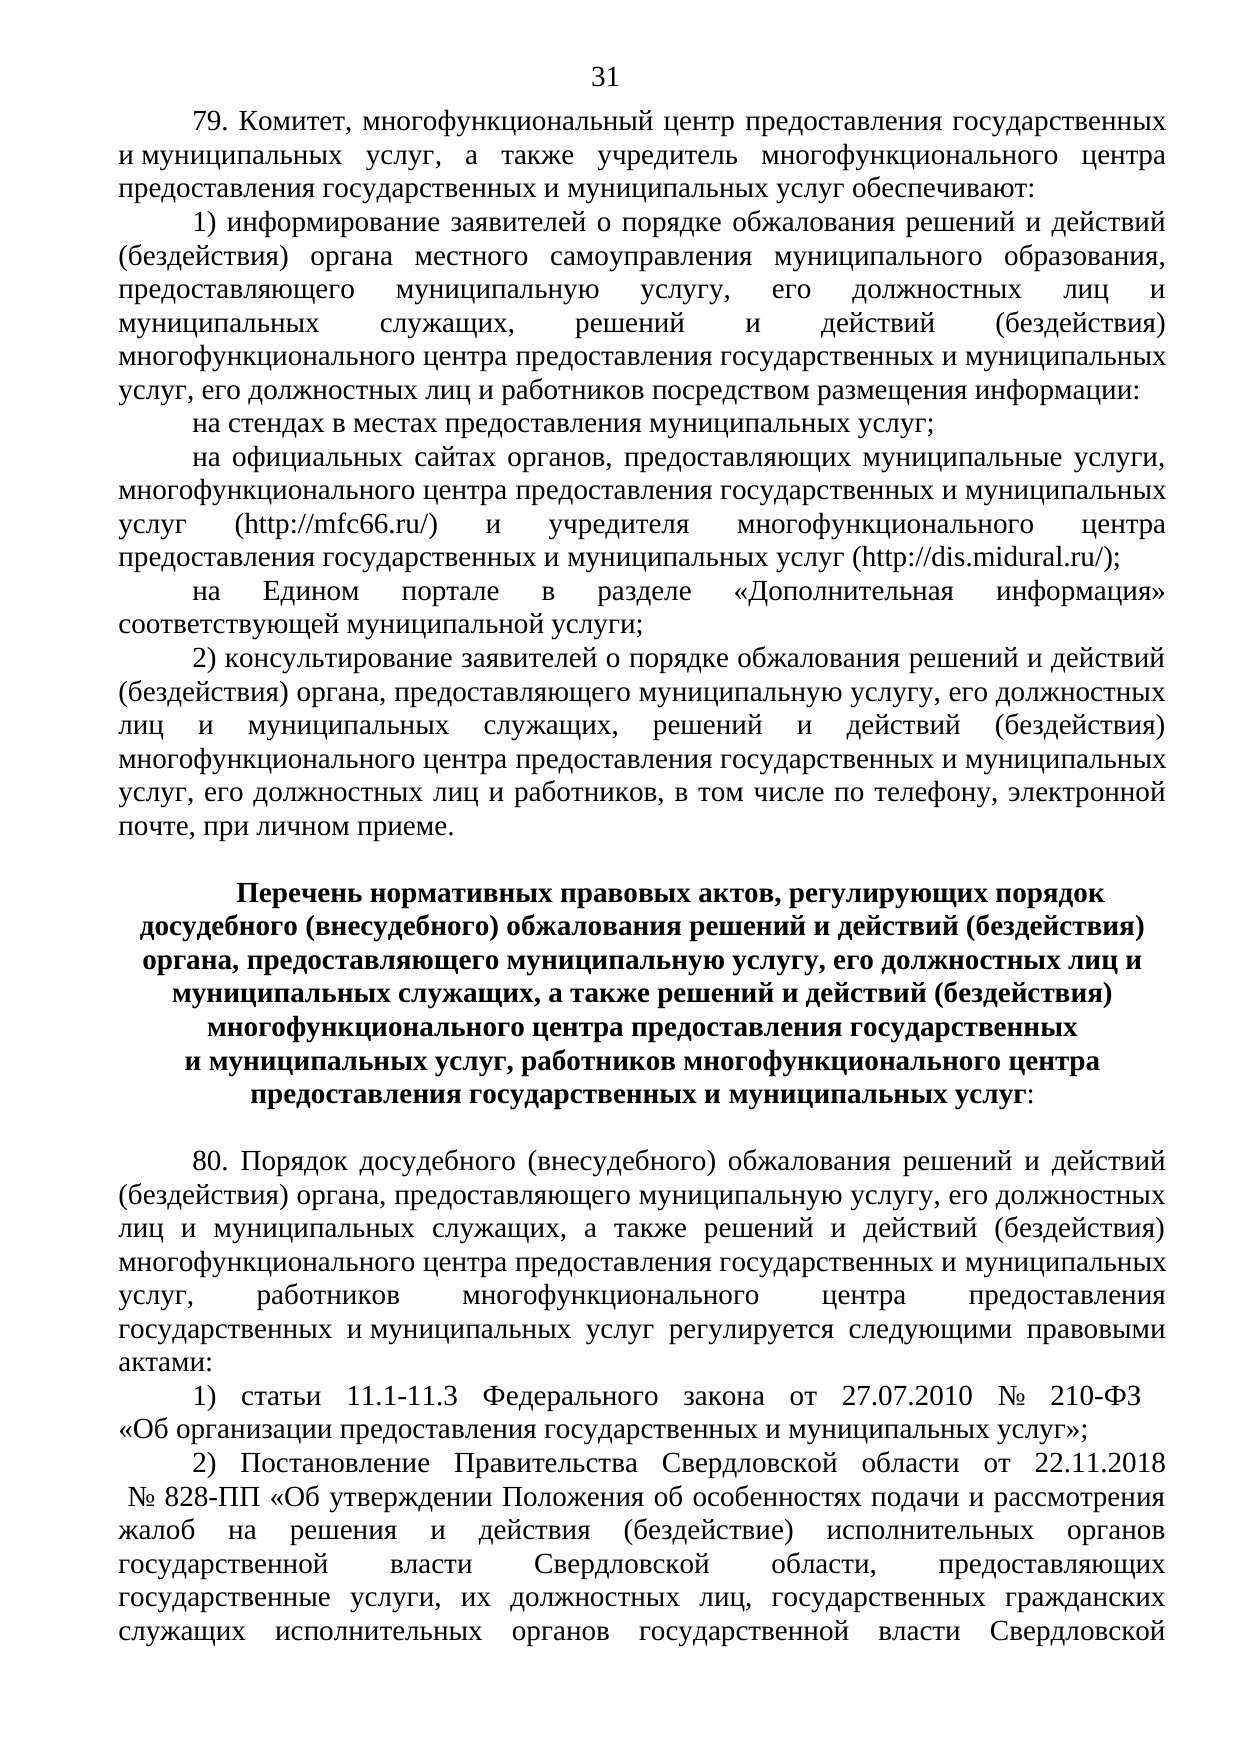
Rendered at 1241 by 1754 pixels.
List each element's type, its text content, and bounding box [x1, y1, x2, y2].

text Перечень нормативных правовых актов, регулирующих порядок досудебного (внесудебного) обжалования решений и действий (бездействия) органа, предоставляющего муниципальную услугу, его должностных лиц и муниципальных служащих, а также решений и действий (бездействия) многофункционального центра предоставления государственных и муниципальных услуг, работников многофункционального центра предоставления государственных и муниципальных услуг: [118, 875, 1167, 1110]
text 80. Порядок досудебного (внесудебного) обжалования решений и действий (бездействия) органа, предоставляющего муниципальную услугу, его должностных лиц и муниципальных служащих, а также решений и действий (бездействия) многофункционального центра предоставления государственных и муниципальных услуг, работников многофункционального центра предоставления государственных и муниципальных услуг регулируется следующими правовыми актами: [118, 1143, 1167, 1378]
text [118, 1445, 1167, 1646]
text 79. Комитет, многофункциональный центр предоставления государственных и муниципальных услуг, а также учредитель многофункционального центра предоставления государственных и муниципальных услуг обеспечивают: [118, 103, 1167, 204]
text 1) статьи 11.1-11.3 Федерального закона от 27.07.2010 № 210-ФЗ «Об организации предоставления государственных и муниципальных услуг»; [118, 1378, 1167, 1445]
text 1) информирование заявителей о порядке обжалования решений и действий (бездействия) органа местного самоуправления муниципального образования, предоставляющего муниципальную услугу, его должностных лиц и муниципальных служащих, решений и действий (бездействия) многофункционального центра предоставления государственных и муниципальных услуг, его должностных лиц и работников посредством размещения информации: [118, 204, 1167, 405]
text на Едином портале в разделе «Дополнительная информация» соответствующей муниципальной услуги; [118, 573, 1167, 640]
text на стендах в местах предоставления муниципальных услуг; [118, 405, 1167, 439]
text 2) консультирование заявителей о порядке обжалования решений и действий (бездействия) органа, предоставляющего муниципальную услугу, его должностных лиц и муниципальных служащих, решений и действий (бездействия) многофункционального центра предоставления государственных и муниципальных услуг, его должностных лиц и работников, в том числе по телефону, электронной почте, при личном приеме. [118, 640, 1167, 841]
text на официальных сайтах органов, предоставляющих муниципальные услуги, многофункционального центра предоставления государственных и муниципальных услуг (http://mfc66.ru/) и учредителя многофункционального центра предоставления государственных и муниципальных услуг (http://dis.midural.ru/); [118, 439, 1167, 573]
